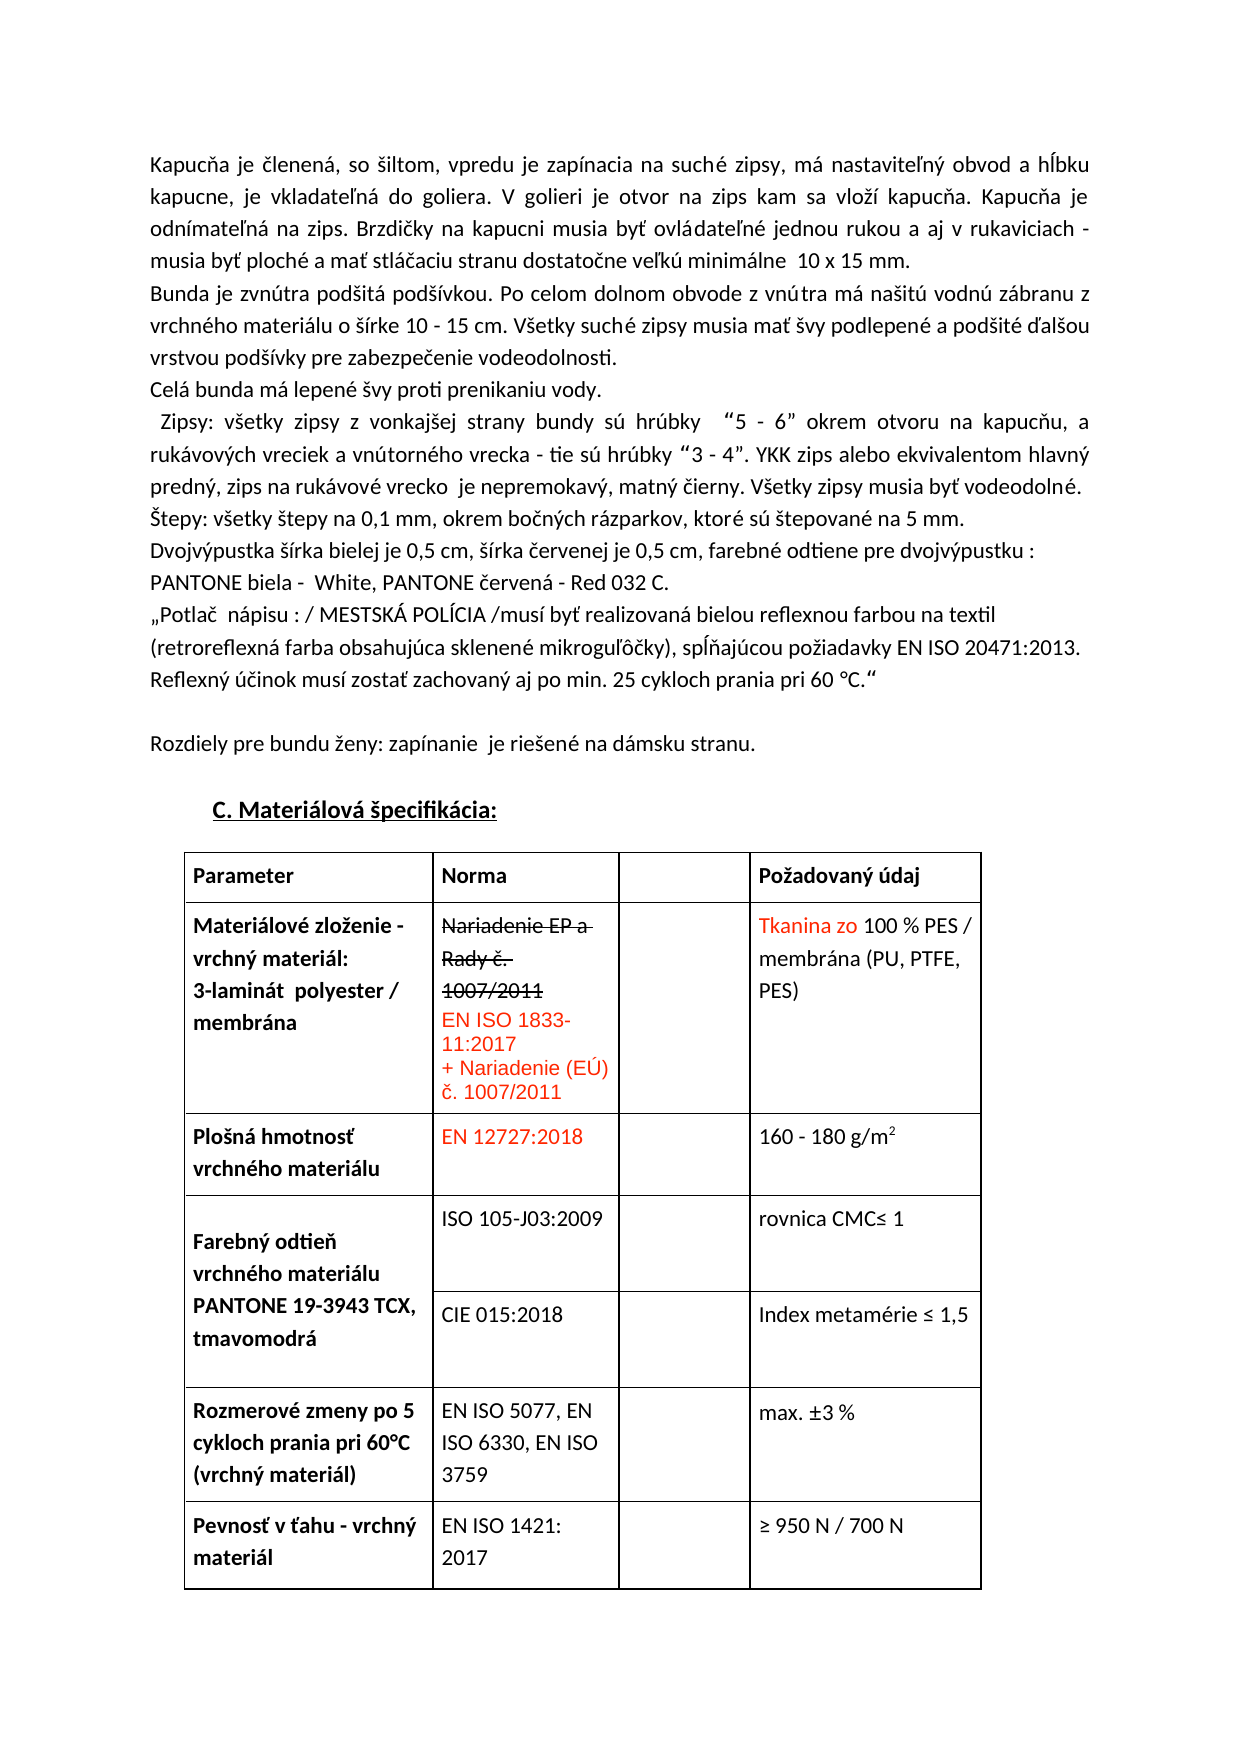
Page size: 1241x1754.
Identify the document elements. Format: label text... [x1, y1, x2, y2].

table_cell CIE 015:2018 [434, 1292, 618, 1386]
table_cell max. ±3 % [751, 1388, 980, 1501]
text Štepy: všetky štepy na 0,1 mm, okrem bočných rázparkov, ktoré sú štepované na 5 mm. [150, 504, 1090, 532]
table_cell [620, 1292, 749, 1386]
table_cell EN ISO 5077, EN ISO 6330, EN ISO 3759 [434, 1388, 618, 1501]
table_cell Farebný odtieň vrchného materiálu PANTONE 19-3943 TCX, tmavomodrá [185, 1196, 432, 1386]
table_header [620, 853, 749, 902]
table_cell [620, 903, 749, 1112]
table_cell [620, 1196, 749, 1291]
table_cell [185, 1502, 432, 1588]
table_cell [620, 1114, 749, 1195]
table_cell [620, 1388, 749, 1501]
table_cell EN ISO 1421: 2017 [434, 1502, 618, 1588]
text Bunda je zvnútra podšitá podšívkou. Po celom dolnom obvode z vnútra má našitú vodnú zábranu z vrchného materiálu o šírke 10 - 15 cm. Všetky suché zipsy musia mať švy podlepené a podšité ďalšou vrstvou podšívky pre zabezpečenie vodeodolnosti. [150, 279, 1090, 371]
table_cell Nariadenie EP a Rady č. 1007/2011 EN ISO 1833-11:2017 + Nariadenie (EÚ) č. 1007/2011 [434, 903, 618, 1112]
text Zipsy: všetky zipsy z vonkajšej strany bundy sú hrúbky “5 - 6” okrem otvoru na kapucňu, a rukávových vreciek a vnútorného vrecka - tie sú hrúbky “3 - 4”. YKK zips alebo ekvivalentom hlavný predný, zips na rukávové vrecko je nepremokavý, matný čierny. Všetky zipsy musia byť vodeodolné. [150, 407, 1090, 500]
table_header Parameter [185, 853, 432, 902]
table_cell rovnica CMC≤ 1 [751, 1196, 980, 1291]
table_cell Plošná hmotnosť vrchného materiálu [185, 1114, 432, 1195]
table_cell [620, 1502, 749, 1588]
table_header Požadovaný údaj [751, 853, 980, 902]
table_cell Tkanina zo 100 % PES / membrána (PU, PTFE, PES) [751, 903, 980, 1112]
table_cell Materiálové zloženie - vrchný materiál: 3-laminát polyester / membrána [185, 903, 432, 1112]
table_cell 160 - 180 g/m2 [751, 1114, 980, 1195]
table_cell EN 12727:2018 [434, 1114, 618, 1195]
text C. Materiálová špecifikácia: [212, 794, 1090, 824]
text Dvojvýpustka šírka bielej je 0,5 cm, šírka červenej je 0,5 cm, farebné odtiene pre dvojvýpustku : PANTONE biela - White, PANTONE červená - Red 032 C. [150, 536, 1090, 596]
text Celá bunda má lepené švy proti prenikaniu vody. [150, 375, 1090, 403]
table_header Norma [434, 853, 618, 902]
text „Potlač nápisu : / MESTSKÁ POLÍCIA /musí byť realizovaná bielou reflexnou farbou na textil (retroreflexná farba obsahujúca sklenené mikroguľôčky), spĺňajúcou požiadavky EN ISO 20471:2013. Reflexný účinok musí zostať zachovaný aj po min. 25 cykloch prania pri 60 °C.“ [150, 601, 1090, 693]
table_cell ISO 105-J03:2009 [434, 1196, 618, 1291]
text Rozdiely pre bundu ženy: zapínanie je riešené na dámsku stranu. [150, 729, 1090, 757]
table_cell Rozmerové zmeny po 5 cykloch prania pri 60°C (vrchný materiál) [185, 1388, 432, 1501]
table_cell ≥ 950 N / 700 N [751, 1502, 980, 1588]
table_cell Index metamérie ≤ 1,5 [751, 1292, 980, 1386]
text Kapucňa je členená, so šiltom, vpredu je zapínacia na suché zipsy, má nastaviteľný obvod a hĺbku kapucne, je vkladateľná do goliera. V golieri je otvor na zips kam sa vloží kapucňa. Kapucňa je odnímateľná na zips. Brzdičky na kapucni musia byť ovládateľné jednou rukou a aj v rukaviciach - musia byť ploché a mať stláčaciu stranu dostatočne veľkú minimálne 10 x 15 mm. [150, 150, 1090, 274]
